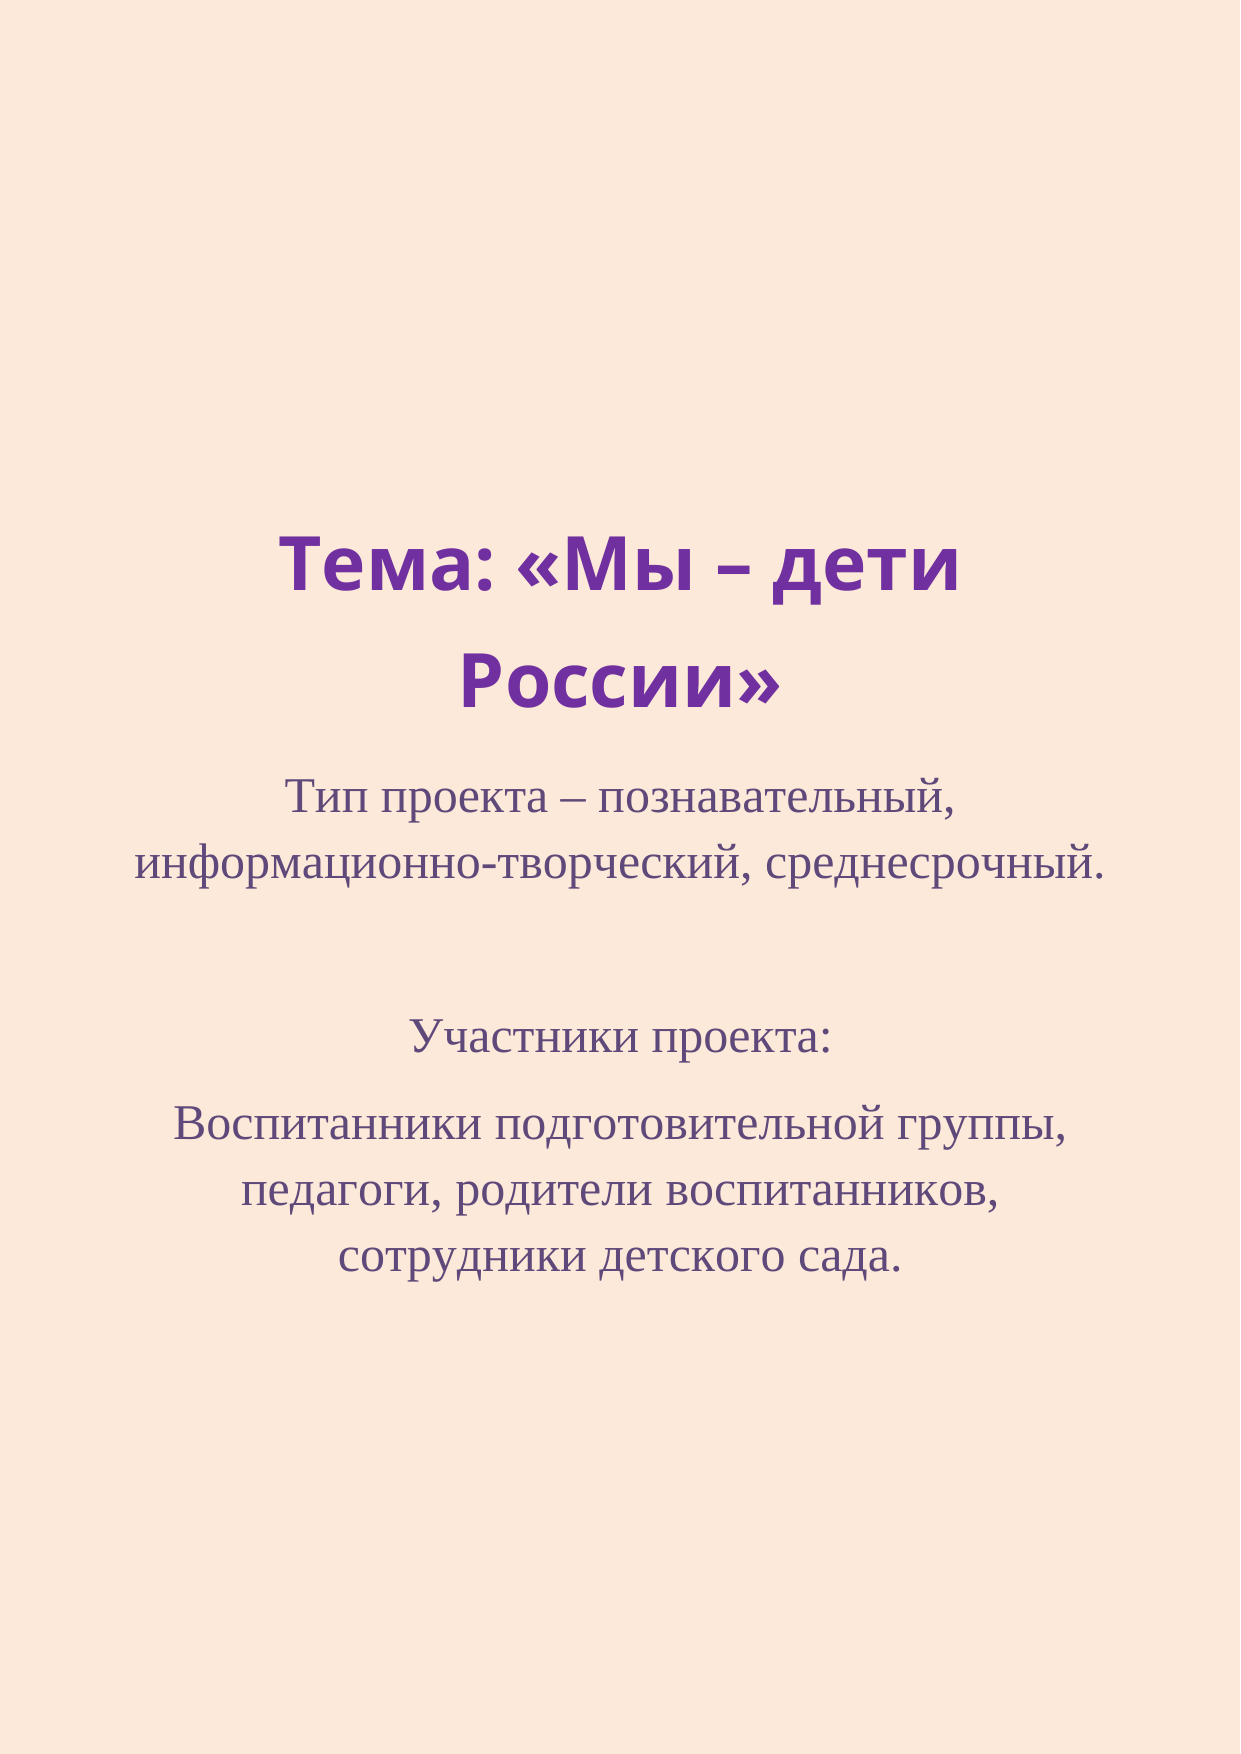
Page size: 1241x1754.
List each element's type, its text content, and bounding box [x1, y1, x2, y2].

text Участники проекта: [112, 1006, 1128, 1063]
text Воспитанники подготовительной группы, педагоги, родители воспитанников, сотрудники детского сада. [112, 1092, 1128, 1282]
text Тип проекта – познавательный, информационно-творческий, среднесрочный. [112, 766, 1128, 889]
text Тема: «Мы – дети России» [112, 510, 1128, 730]
